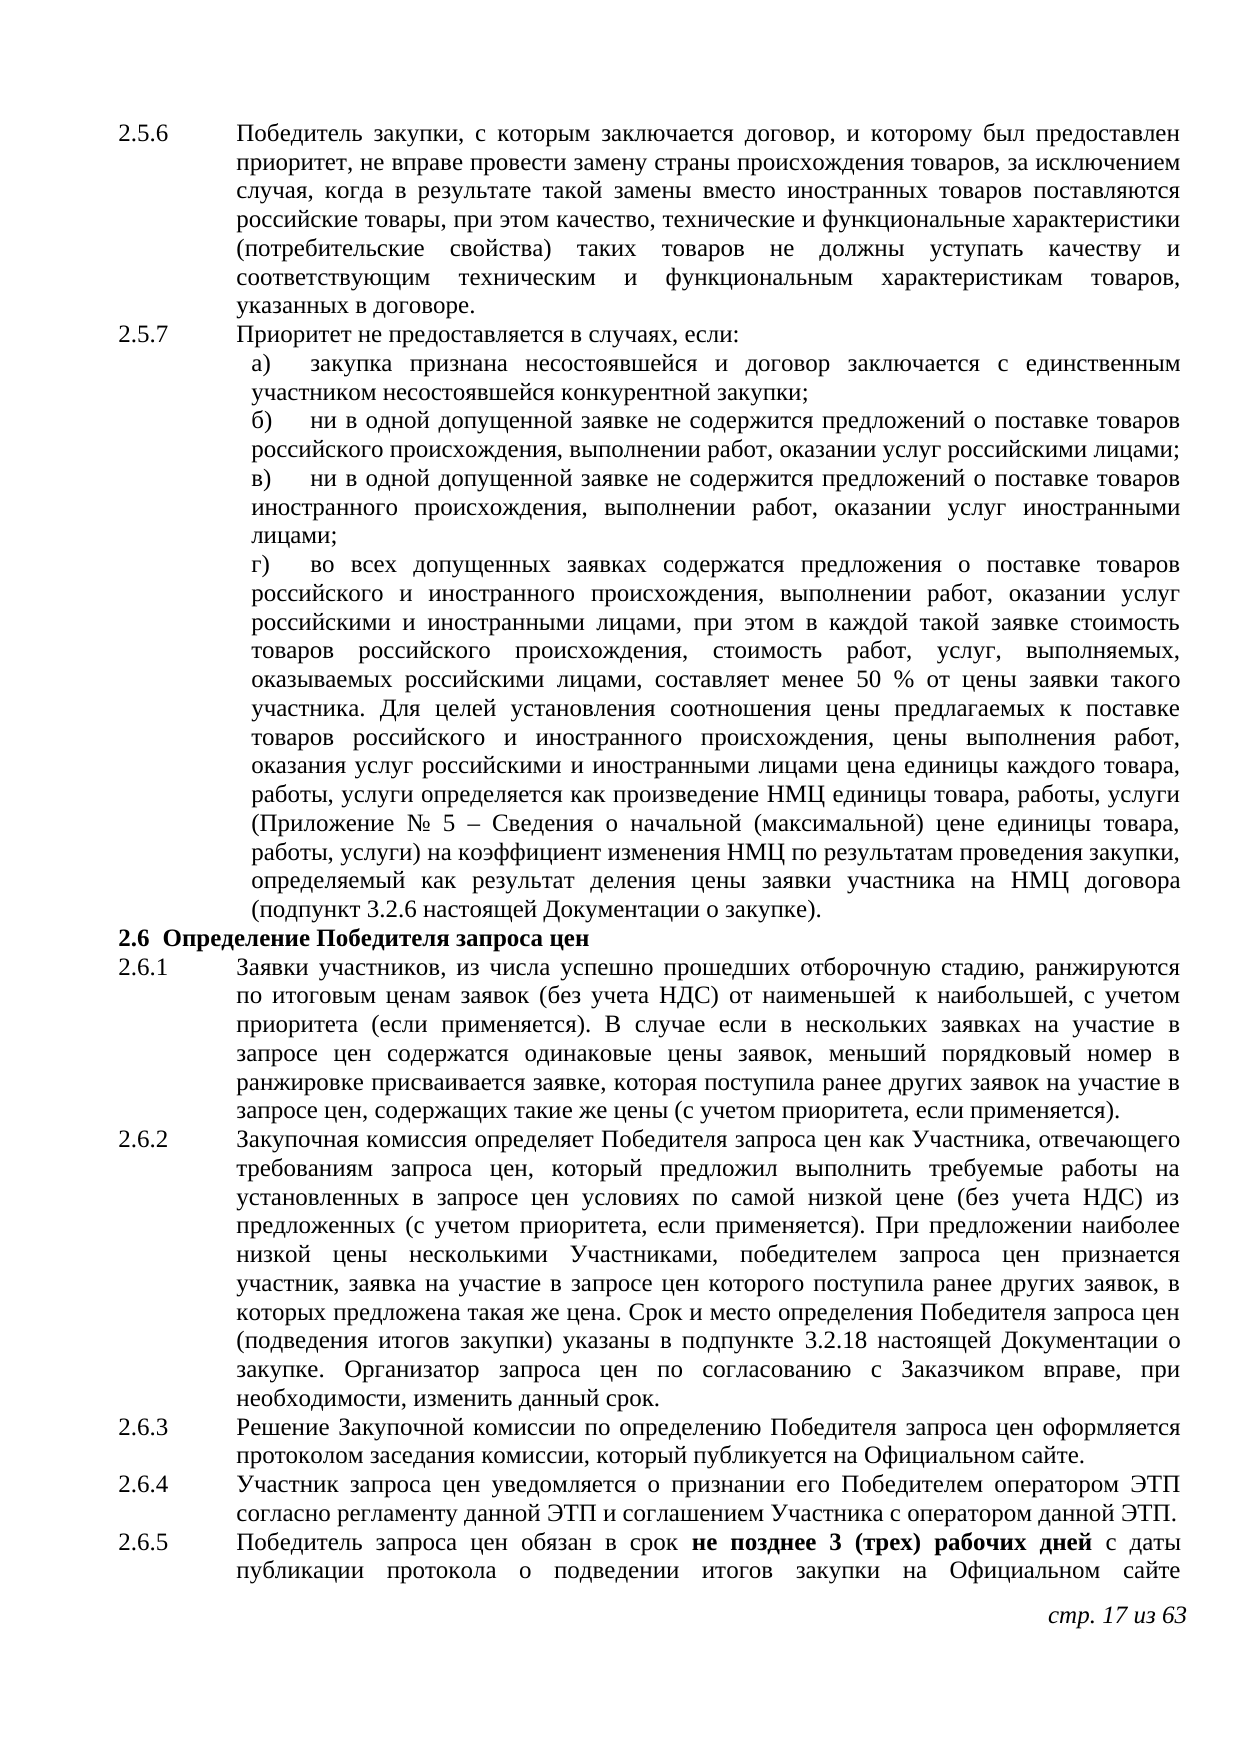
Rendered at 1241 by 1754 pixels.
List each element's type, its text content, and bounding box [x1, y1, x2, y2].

list Победитель закупки, с которым заключается договор, и которому был предоставлен приоритет, не вправе провести замену страны происхождения товаров, за исключением случая, когда в результате такой замены вместо иностранных товаров поставляются российские товары, при этом качество, технические и функциональные характеристики (потребительские свойства) таких товаров не должны уступать качеству и соответствующим техническим и функциональным характеристикам товаров, указанных в договоре. [118, 118, 1181, 319]
list Приоритет не предоставляется в случаях, если: [118, 319, 1181, 348]
text Участник запроса цен уведомляется о признании его Победителем оператором ЭТП согласно регламенту данной ЭТП и соглашением Участника с оператором данной ЭТП. [118, 1469, 1181, 1527]
list ни в одной допущенной заявке не содержится предложений о поставке товаров иностранного происхождения, выполнении работ, оказании услуг иностранными лицами; [251, 463, 1181, 549]
list Закупочная комиссия определяет Победителя запроса цен как Участника, отвечающего требованиям запроса цен, который предложил выполнить требуемые работы на установленных в запросе цен условиях по самой низкой цене (без учета НДС) из предложенных (с учетом приоритета, если применяется). При предложении наиболее низкой цены несколькими Участниками, победителем запроса цен признается участник, заявка на участие в запросе цен которого поступила ранее других заявок, в которых предложена такая же цена. Срок и место определения Победителя запроса цен (подведения итогов закупки) указаны в подпункте 3.2.18 настоящей Документации о закупке. Организатор запроса цен по согласованию с Заказчиком вправе, при необходимости, изменить данный срок. [118, 1124, 1181, 1412]
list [118, 1527, 1181, 1584]
list ни в одной допущенной заявке не содержится предложений о поставке товаров российского происхождения, выполнении работ, оказании услуг российскими лицами; [251, 406, 1181, 463]
text Заявки участников, из числа успешно прошедших отборочную стадию, ранжируются по итоговым ценам заявок (без учета НДС) от наименьшей к наибольшей, с учетом приоритета (если применяется). В случае если в нескольких заявках на участие в запросе цен содержатся одинаковые цены заявок, меньший порядковый номер в ранжировке присваивается заявке, которая поступила ранее других заявок на участие в запросе цен, содержащих такие же цены (с учетом приоритета, если применяется). [118, 952, 1181, 1124]
list закупка признана несостоявшейся и договор заключается с единственным участником несостоявшейся конкурентной закупки; [251, 348, 1181, 406]
text Решение Закупочной комиссии по определению Победителя запроса цен оформляется протоколом заседания комиссии, который публикуется на Официальном сайте. [118, 1412, 1181, 1469]
list во всех допущенных заявках содержатся предложения о поставке товаров российского и иностранного происхождения, выполнении работ, оказании услуг российскими и иностранными лицами, при этом в каждой такой заявке стоимость товаров российского происхождения, стоимость работ, услуг, выполняемых, оказываемых российскими лицами, составляет менее 50 % от цены заявки такого участника. Для целей установления соотношения цены предлагаемых к поставке товаров российского и иностранного происхождения, цены выполнения работ, оказания услуг российскими и иностранными лицами цена единицы каждого товара, работы, услуги определяется как произведение НМЦ единицы товара, работы, услуги (Приложение № 5 – Сведения о начальной (максимальной) цене единицы товара, работы, услуги) на коэффициент изменения НМЦ по результатам проведения закупки, определяемый как результат деления цены заявки участника на НМЦ договора (подпункт 3.2.6 настоящей Документации о закупке). [251, 549, 1181, 923]
subtitle Определение Победителя запроса цен [118, 923, 1181, 952]
